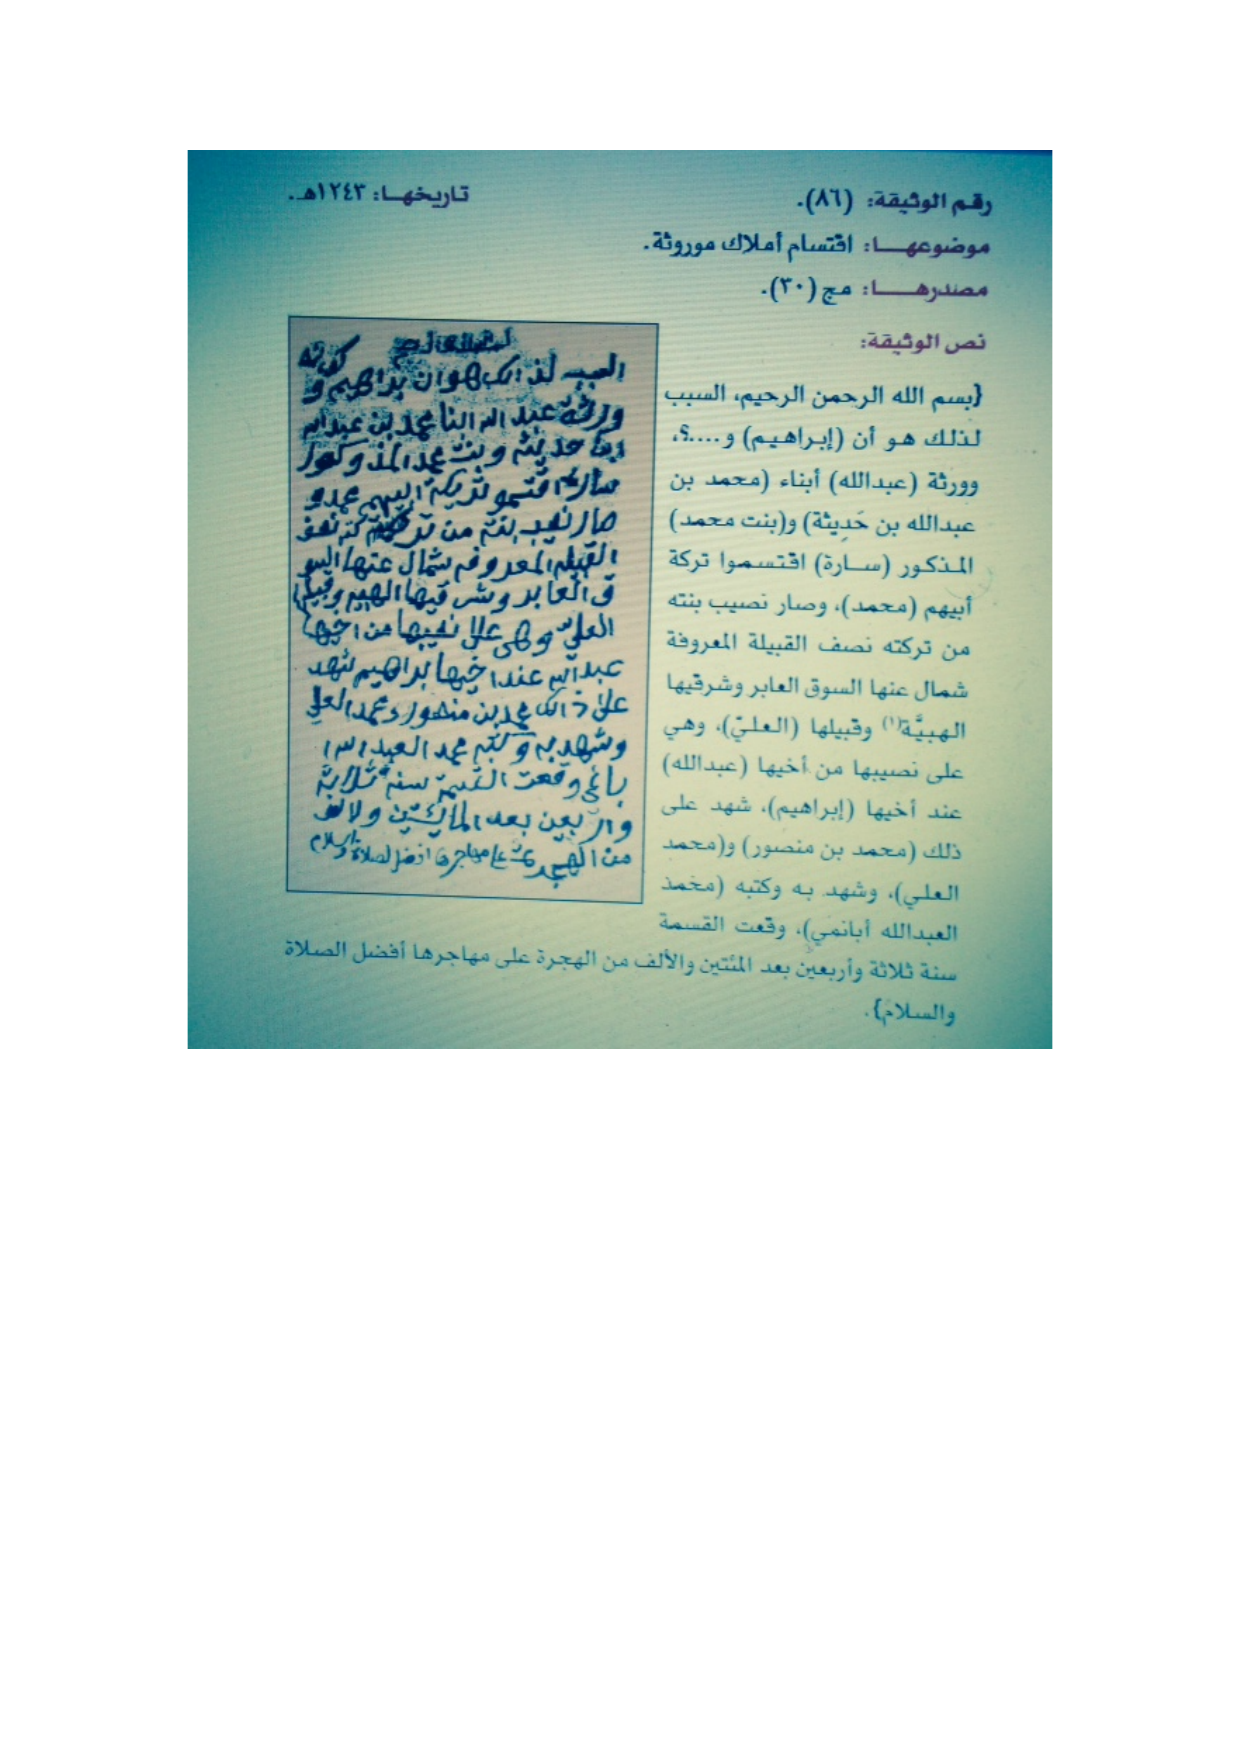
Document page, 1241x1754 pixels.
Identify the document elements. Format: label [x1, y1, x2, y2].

picture [227, 150, 245, 158]
picture [187, 150, 1053, 1049]
picture [972, 150, 1053, 155]
